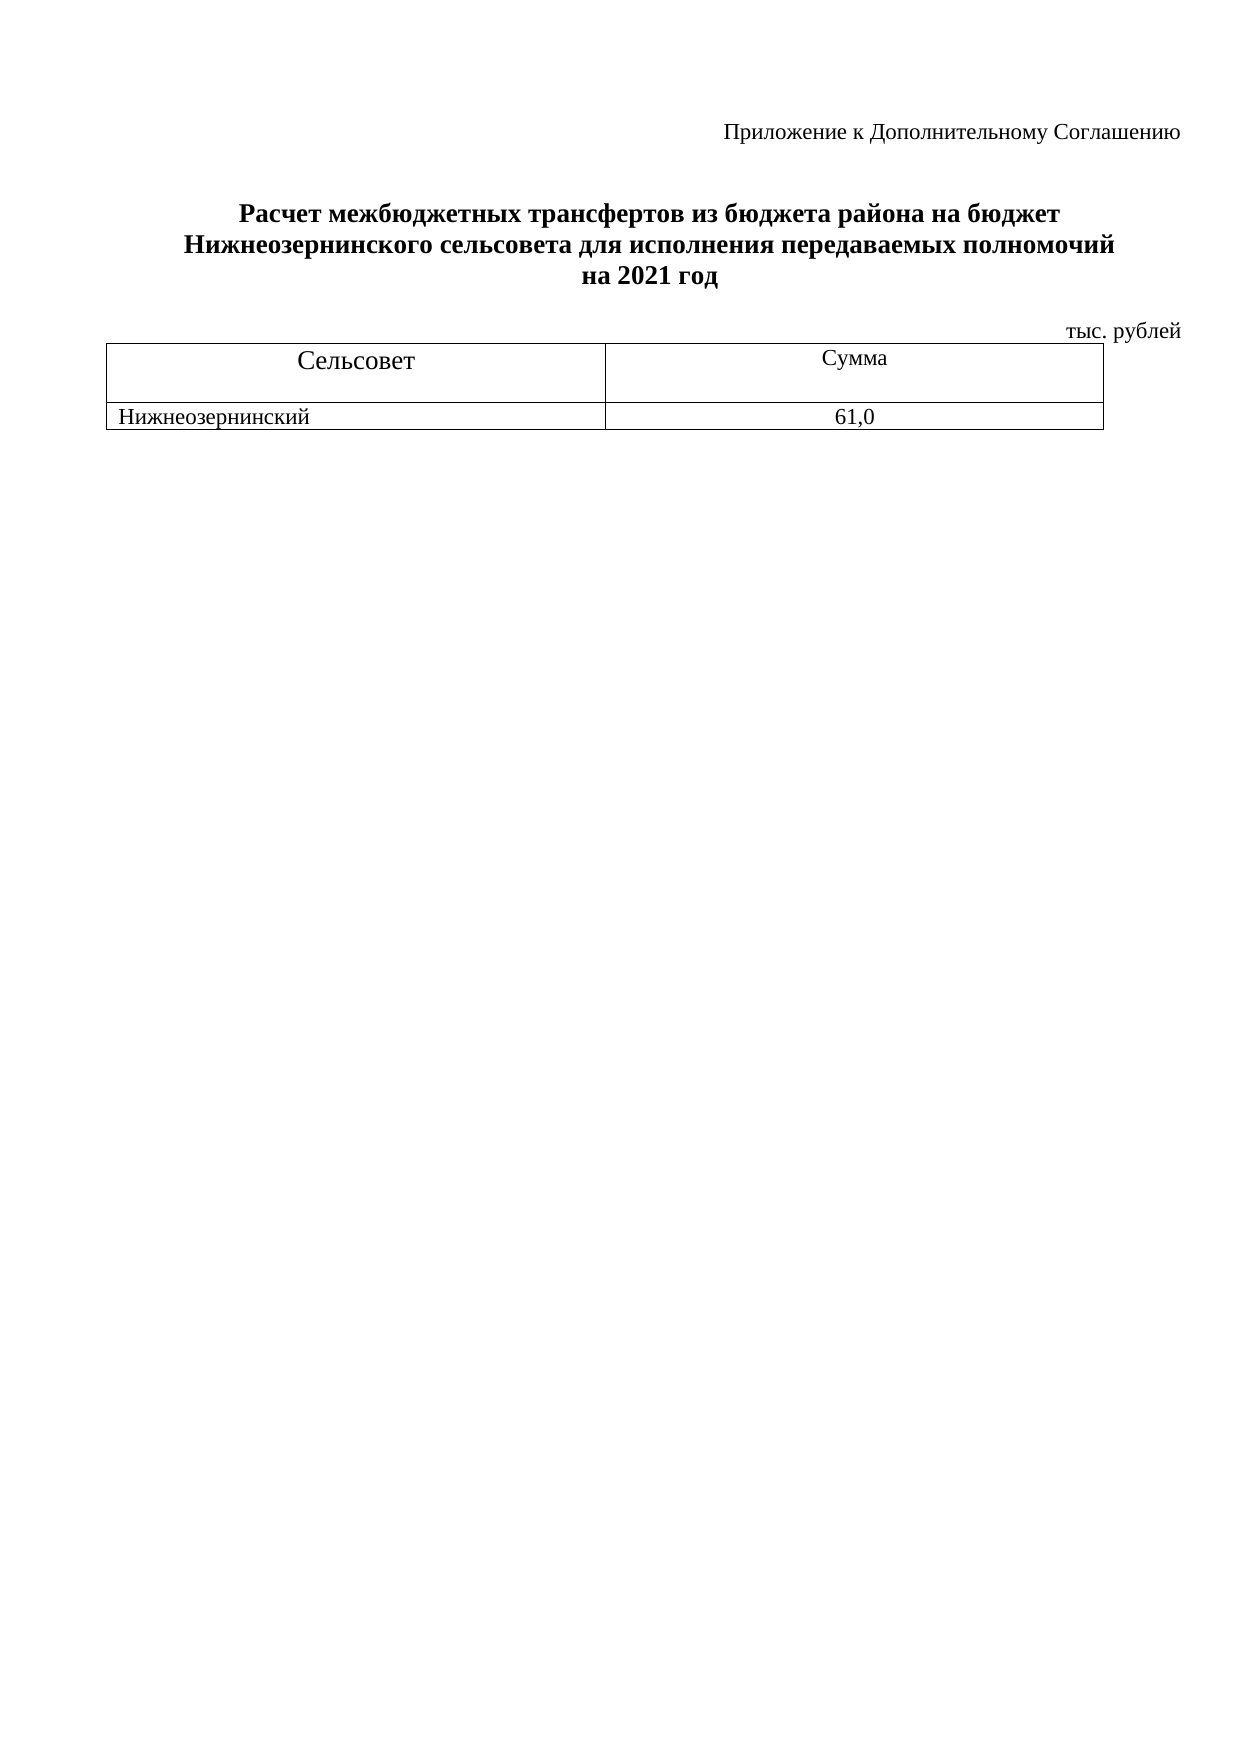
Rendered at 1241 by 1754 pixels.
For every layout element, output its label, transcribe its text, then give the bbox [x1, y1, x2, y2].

text Приложение к Дополнительному Соглашению [118, 118, 1181, 144]
text на 2021 год [118, 259, 1181, 291]
table_header Сумма [606, 344, 1103, 402]
table_cell Нижнеозернинский [107, 403, 605, 429]
table_cell 61,0 [606, 403, 1103, 429]
table_header Сельсовет [107, 344, 605, 402]
text тыс. рублей [118, 317, 1181, 343]
text Расчет межбюджетных трансфертов из бюджета района на бюджет Нижнеозернинского сельсовета для исполнения передаваемых полномочий [118, 197, 1181, 259]
